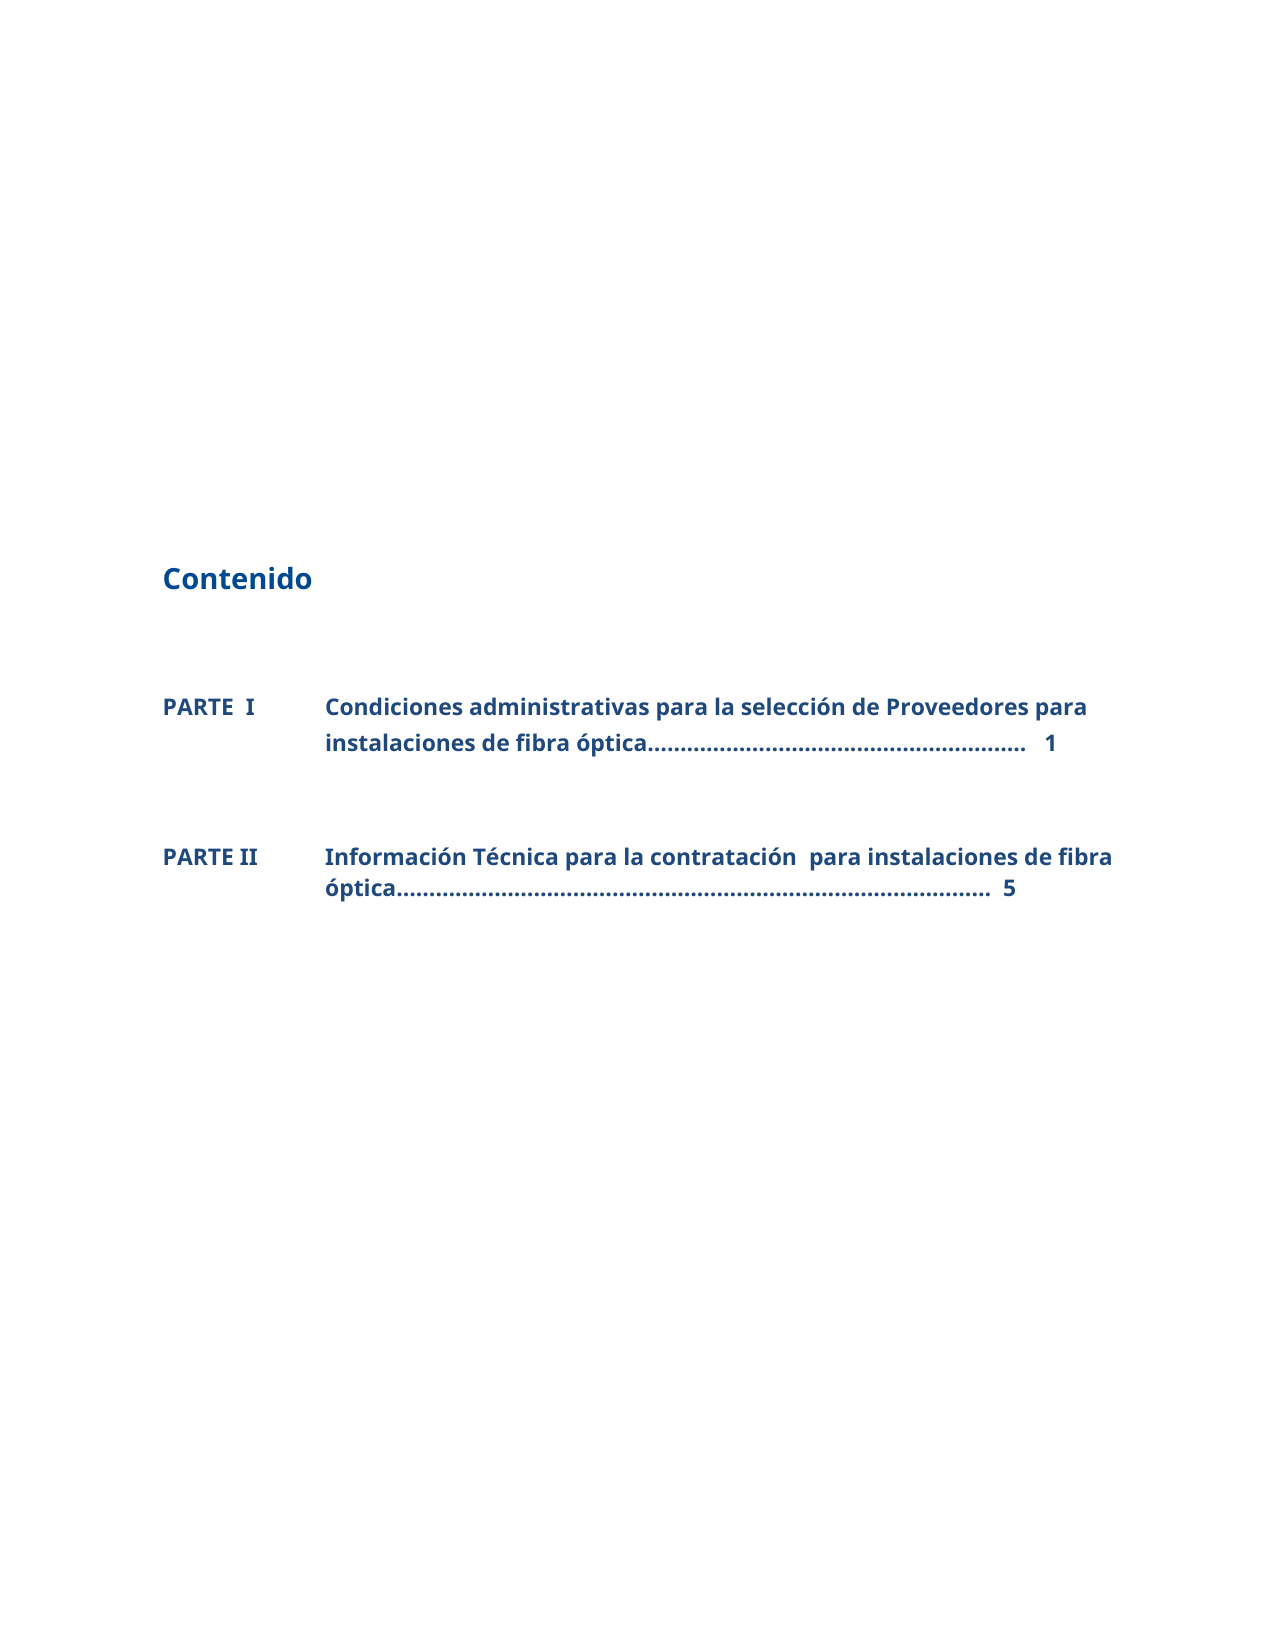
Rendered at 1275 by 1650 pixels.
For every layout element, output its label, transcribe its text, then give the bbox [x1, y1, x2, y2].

text PARTE I Condiciones administrativas para la selección de Proveedores para instalaciones de fibra óptica…………………………..……….……..…….. 1 [162, 691, 1137, 758]
text PARTE II Información Técnica para la contratación para instalaciones de fibra óptica…………………………………….………………………………………… 5 [162, 841, 1137, 903]
text Contenido [103, 558, 1137, 598]
